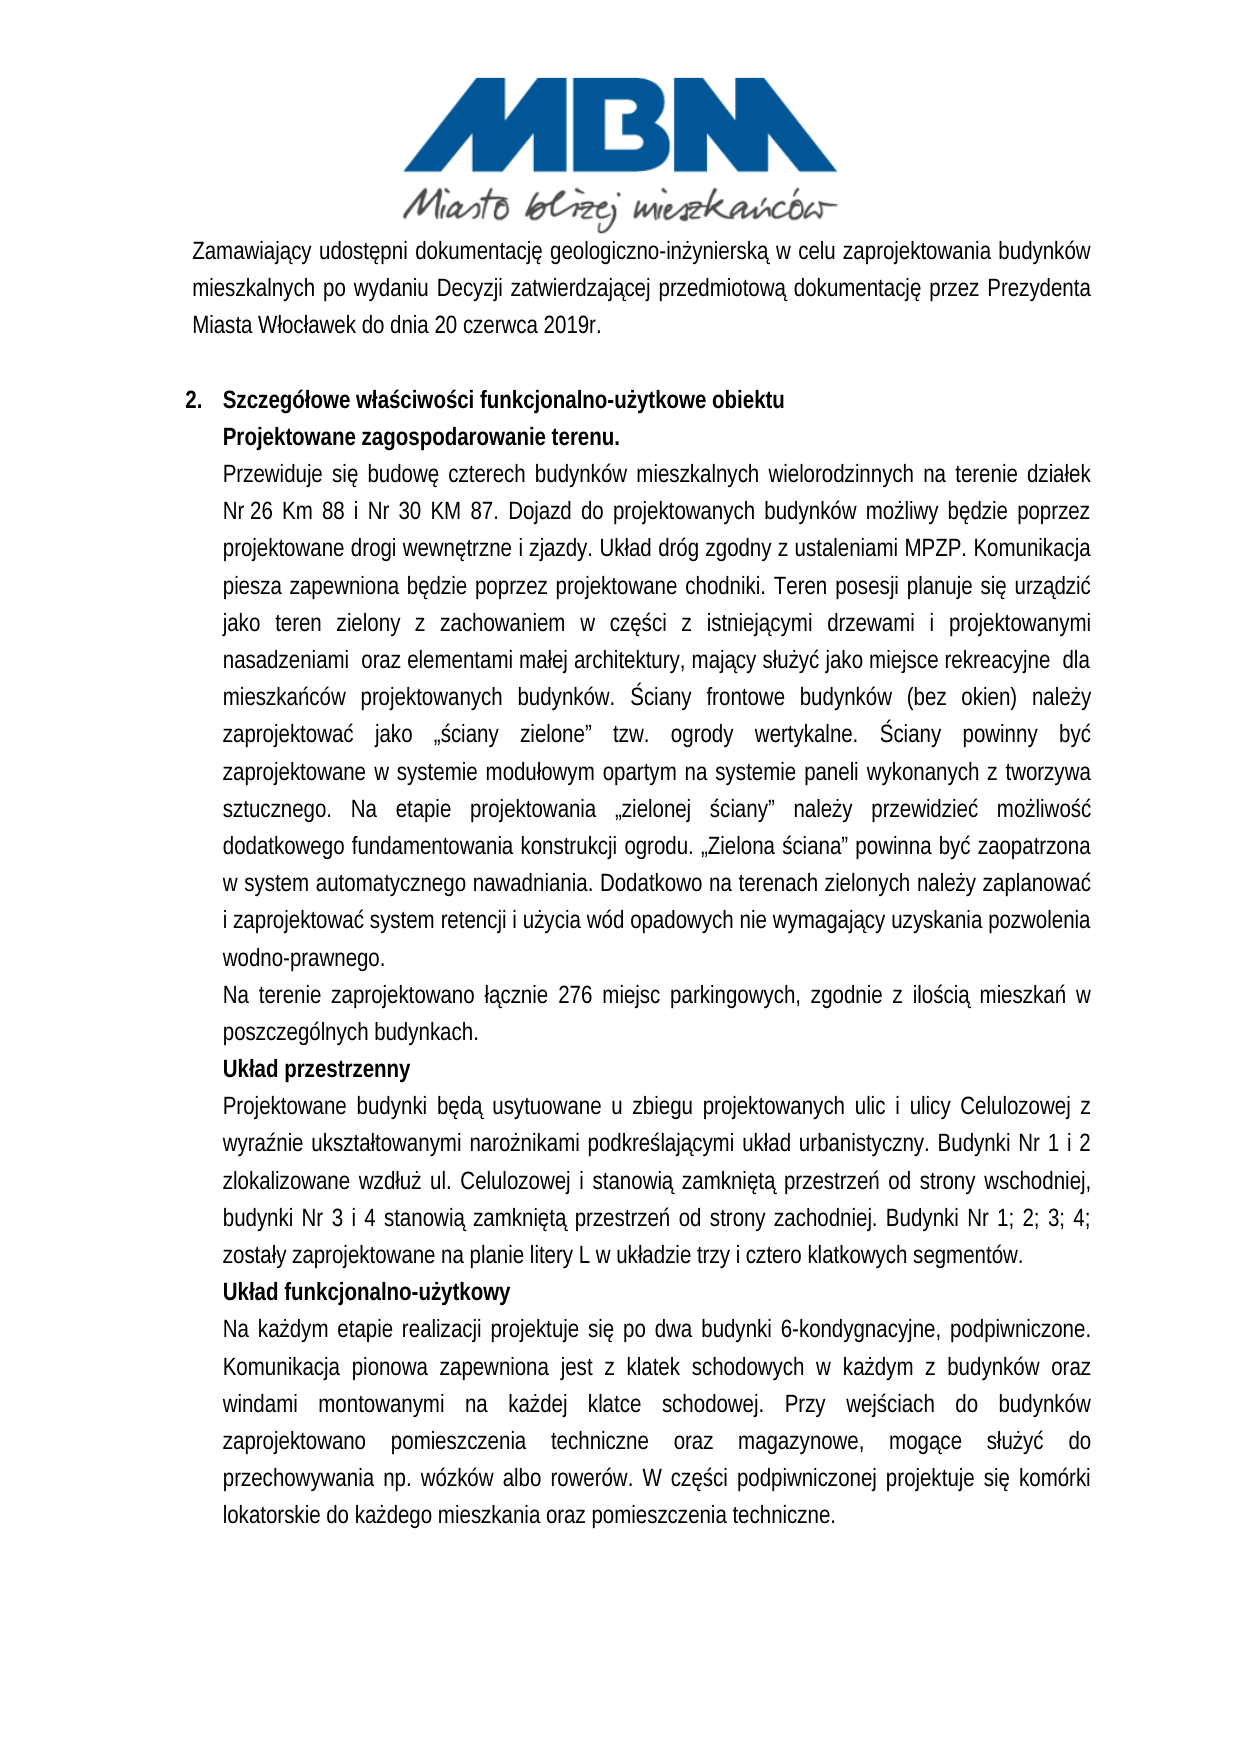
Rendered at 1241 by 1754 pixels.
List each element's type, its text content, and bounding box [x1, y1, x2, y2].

list Szczegółowe właściwości funkcjonalno-użytkowe obiektu [185, 385, 1093, 413]
list Projektowane zagospodarowanie terenu. [223, 422, 1093, 451]
list Układ przestrzenny [223, 1054, 1093, 1083]
list Układ funkcjonalno-użytkowy [223, 1277, 1093, 1306]
list Projektowane budynki będą usytuowane u zbiegu projektowanych ulic i ulicy Celulozowej z wyraźnie ukształtowanymi narożnikami podkreślającymi układ urbanistyczny. Budynki Nr 1 i 2 zlokalizowane wzdłuż ul. Celulozowej i stanowią zamkniętą przestrzeń od strony wschodniej, budynki Nr 3 i 4 stanowią zamkniętą przestrzeń od strony zachodniej. Budynki Nr 1; 2; 3; 4; zostały zaprojektowane na planie litery L w układzie trzy i cztero klatkowych segmentów. [223, 1091, 1093, 1269]
text Zamawiający udostępni dokumentację geologiczno-inżynierską w celu zaprojektowania budynków mieszkalnych po wydaniu Decyzji zatwierdzającej przedmiotową dokumentację przez Prezydenta Miasta Włocławek do dnia 20 czerwca 2019r. [192, 236, 1093, 339]
list Przewiduje się budowę czterech budynków mieszkalnych wielorodzinnych na terenie działek Nr 26 Km 88 i Nr 30 KM 87. Dojazd do projektowanych budynków możliwy będzie poprzez projektowane drogi wewnętrzne i zjazdy. Układ dróg zgodny z ustaleniami MPZP. Komunikacja piesza zapewniona będzie poprzez projektowane chodniki. Teren posesji planuje się urządzić jako teren zielony z zachowaniem w części z istniejącymi drzewami i projektowanymi nasadzeniami oraz elementami małej architektury, mający służyć jako miejsce rekreacyjne dla mieszkańców projektowanych budynków. Ściany frontowe budynków (bez okien) należy zaprojektować jako „ściany zielone” tzw. ogrody wertykalne. Ściany powinny być zaprojektowane w systemie modułowym opartym na systemie paneli wykonanych z tworzywa sztucznego. Na etapie projektowania „zielonej ściany” należy przewidzieć możliwość dodatkowego fundamentowania konstrukcji ogrodu. „Zielona ściana” powinna być zaopatrzona w system automatycznego nawadniania. Dodatkowo na terenach zielonych należy zaplanować i zaprojektować system retencji i użycia wód opadowych nie wymagający uzyskania pozwolenia wodno-prawnego. [223, 459, 1093, 971]
list Na każdym etapie realizacji projektuje się po dwa budynki 6-kondygnacyjne, podpiwniczone. Komunikacja pionowa zapewniona jest z klatek schodowych w każdym z budynków oraz windami montowanymi na każdej klatce schodowej. Przy wejściach do budynków zaprojektowano pomieszczenia techniczne oraz magazynowe, mogące służyć do przechowywania np. wózków albo rowerów. W części podpiwniczonej projektuje się komórki lokatorskie do każdego mieszkania oraz pomieszczenia techniczne. [223, 1314, 1093, 1529]
list Na terenie zaprojektowano łącznie 276 miejsc parkingowych, zgodnie z ilością mieszkań w poszczególnych budynkach. [223, 980, 1093, 1046]
picture [395, 73, 845, 236]
